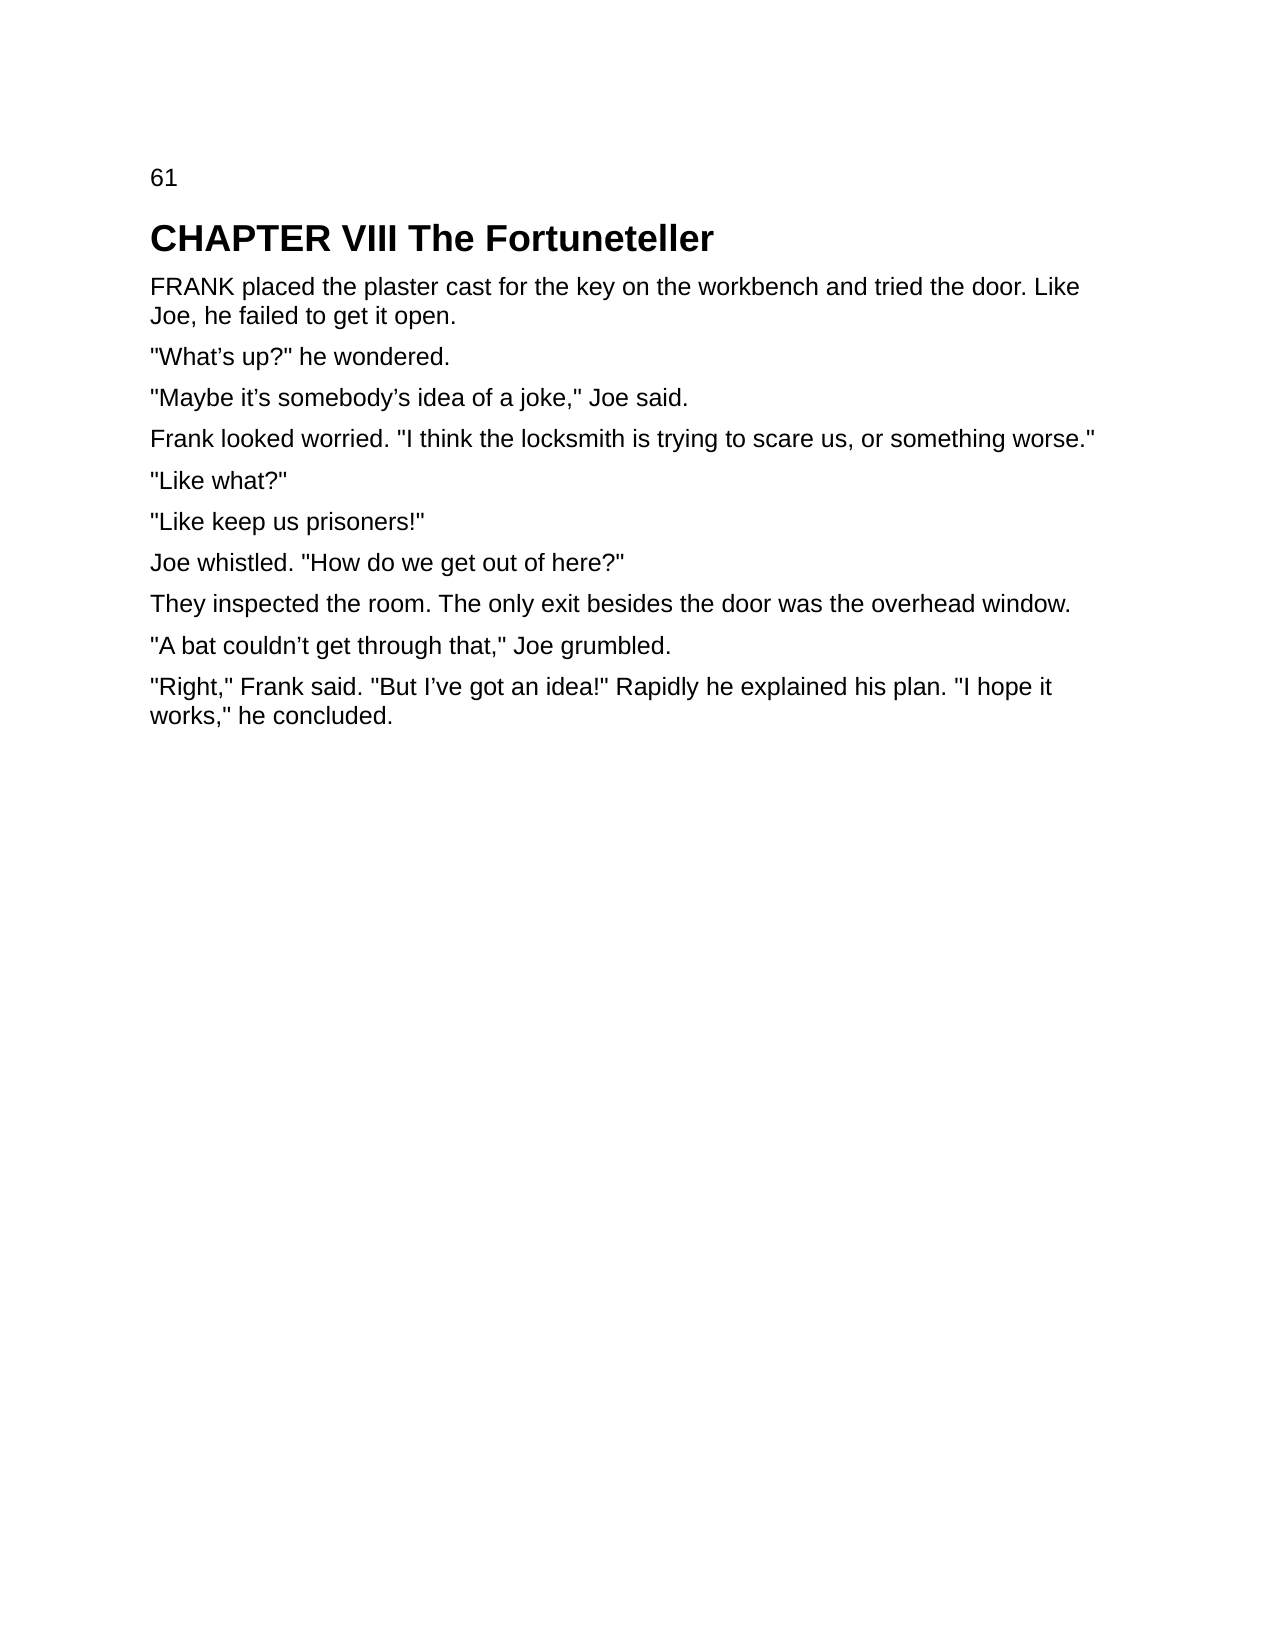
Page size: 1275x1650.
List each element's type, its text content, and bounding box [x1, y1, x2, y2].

text "Like keep us prisoners!" [150, 507, 1125, 536]
text Frank looked worried. "I think the locksmith is trying to scare us, or something worse." [150, 424, 1125, 453]
text "Maybe it’s somebody’s idea of a joke," Joe said. [150, 383, 1125, 412]
text "A bat couldn’t get through that," Joe grumbled. [150, 631, 1125, 659]
text Joe whistled. "How do we get out of here?" [150, 548, 1125, 577]
text FRANK placed the plaster cast for the key on the workbench and tried the door. Like Joe, he failed to get it open. [150, 272, 1125, 329]
text "Right," Frank said. "But I’ve got an idea!" Rapidly he explained his plan. "I hope it works," he concluded. [150, 672, 1125, 729]
text They inspected the room. The only exit besides the door was the overhead window. [150, 589, 1125, 618]
text "Like what?" [150, 466, 1125, 494]
text "What’s up?" he wondered. [150, 342, 1125, 371]
subtitle CHAPTER VIII The Fortuneteller [150, 216, 1125, 259]
text 61 [150, 162, 1125, 191]
